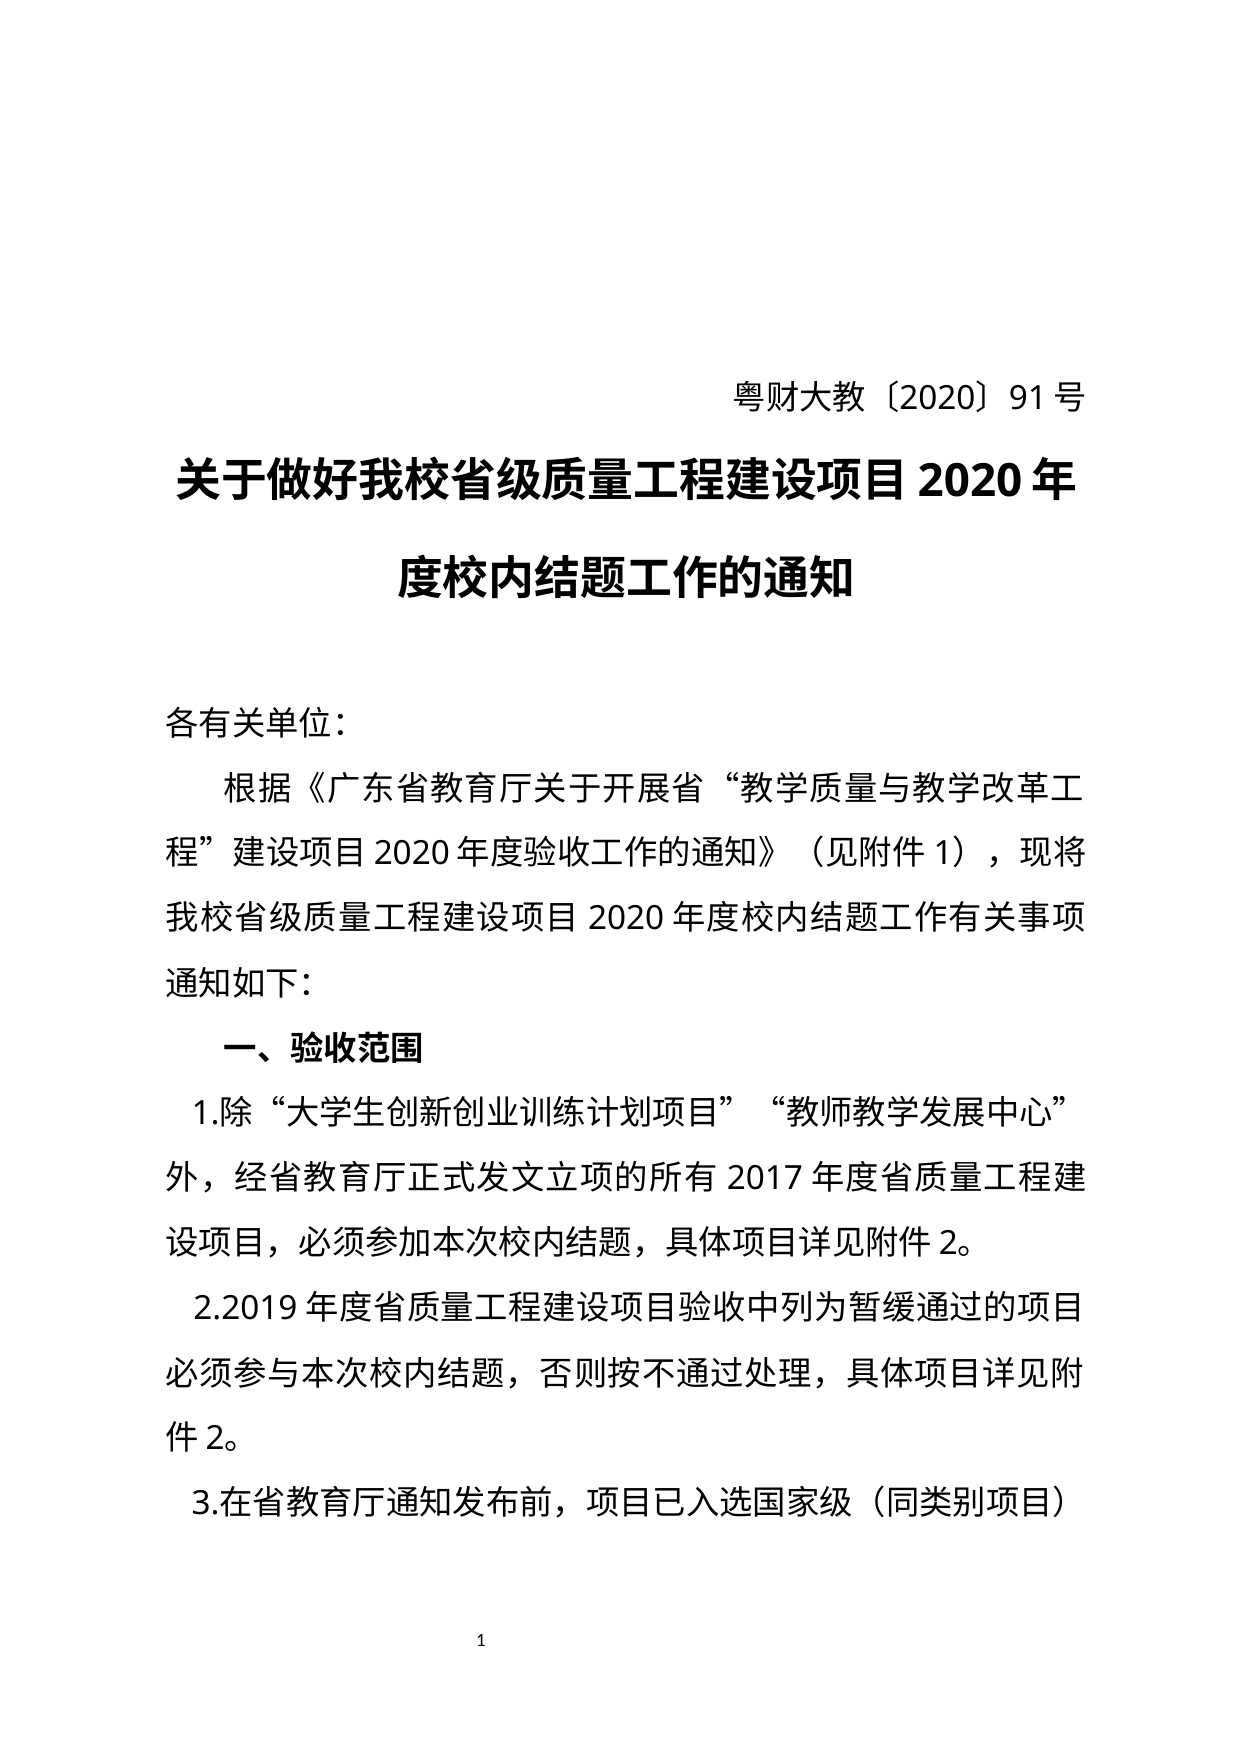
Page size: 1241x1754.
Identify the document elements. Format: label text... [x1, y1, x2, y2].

text 各有关单位： [165, 688, 1087, 753]
text 关于做好我校省级质量工程建设项目2020年度校内结题工作的通知 [165, 428, 1087, 623]
list 2.2019年度省质量工程建设项目验收中列为暂缓通过的项目必须参与本次校内结题，否则按不通过处理，具体项目详见附件2。 [165, 1273, 1087, 1468]
text 粤财大教〔2020〕91号 [165, 363, 1087, 428]
list 1.除“大学生创新创业训练计划项目”“教师教学发展中心”外，经省教育厅正式发文立项的所有2017年度省质量工程建设项目，必须参加本次校内结题，具体项目详见附件2。 [165, 1078, 1087, 1273]
text 根据《广东省教育厅关于开展省“教学质量与教学改革工程”建设项目2020年度验收工作的通知》（见附件1），现将我校省级质量工程建设项目2020年度校内结题工作有关事项通知如下： [165, 753, 1087, 1013]
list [165, 1468, 1087, 1533]
list 验收范围 [165, 1013, 1087, 1078]
